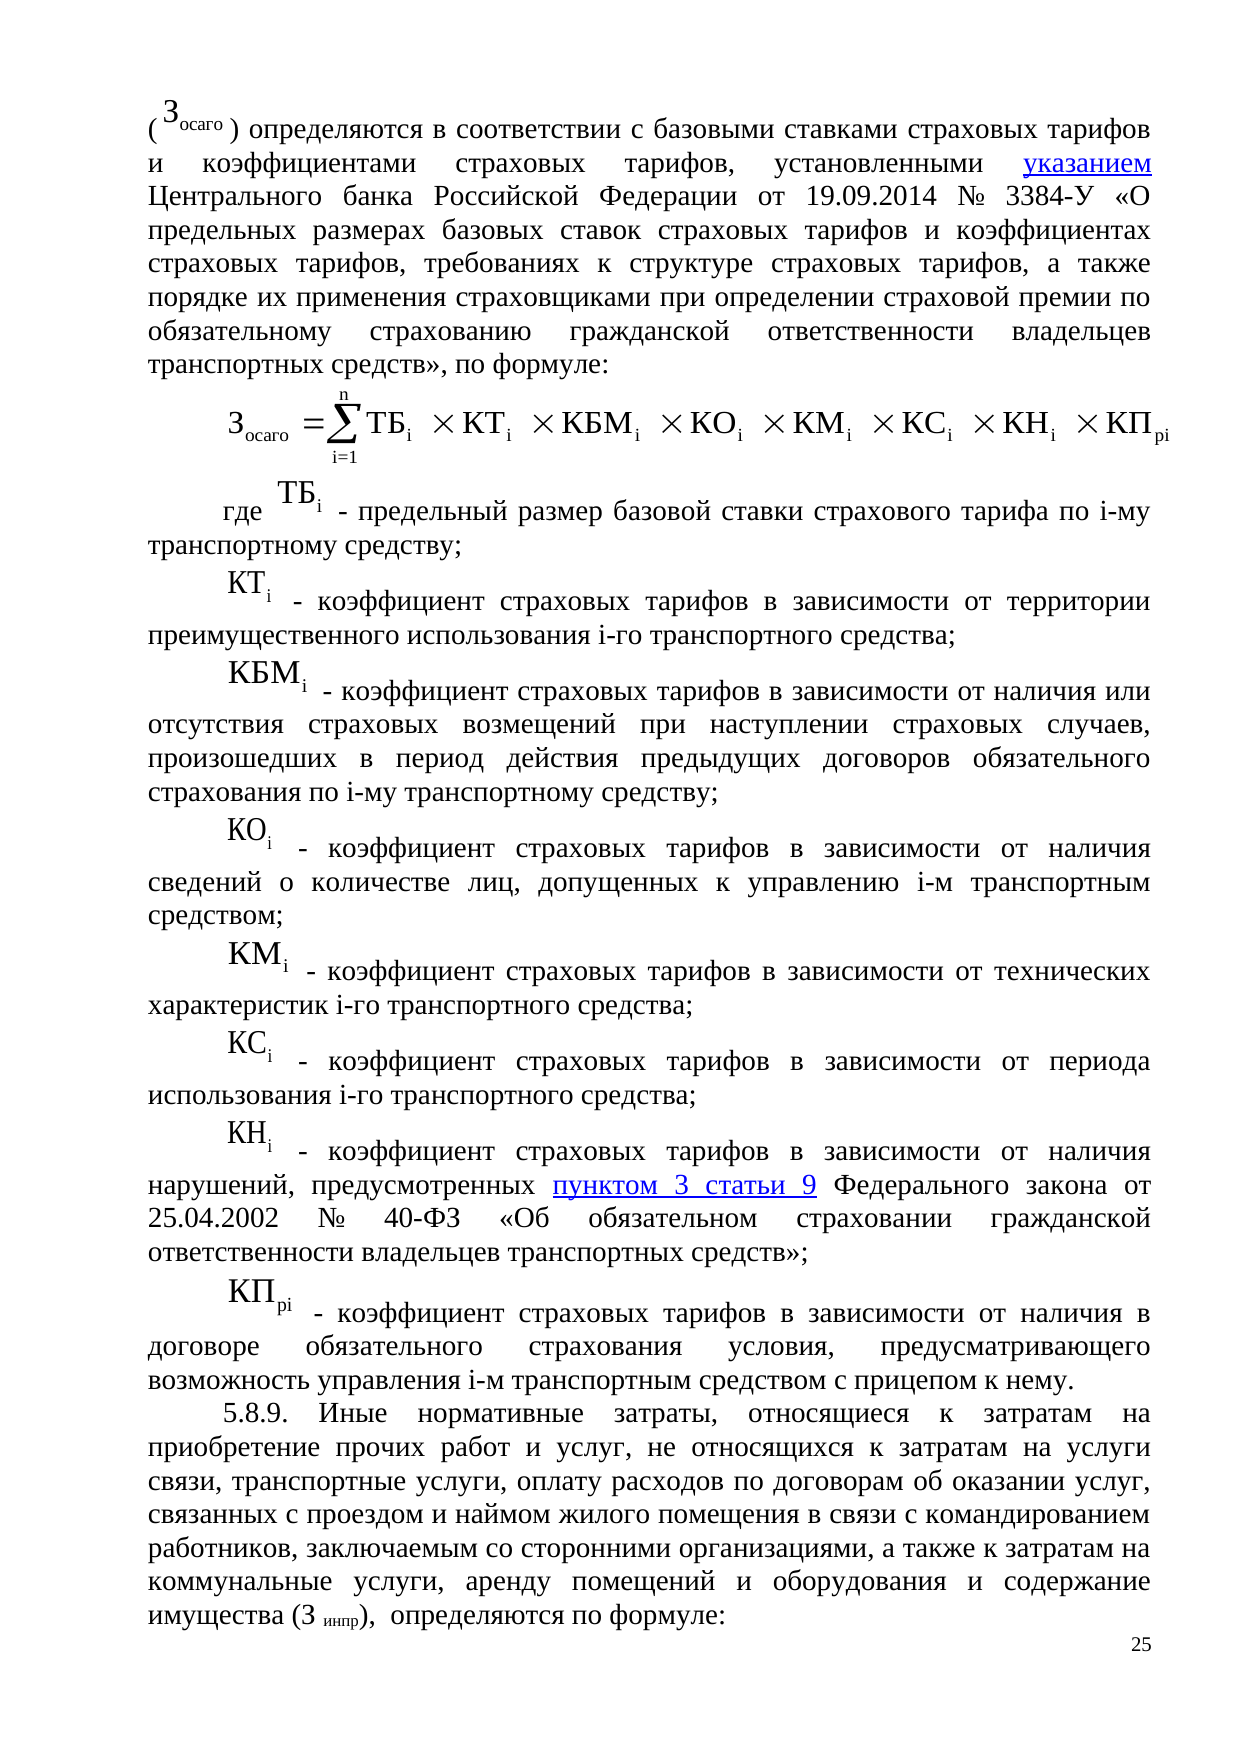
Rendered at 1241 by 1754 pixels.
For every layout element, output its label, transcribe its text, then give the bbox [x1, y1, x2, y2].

text - коэффициент страховых тарифов в зависимости от наличия нарушений, предусмотренных пунктом 3 статьи 9 Федерального закона от 25.04.2002 № 40-ФЗ «Об обязательном страховании гражданской ответственности владельцев транспортных средств»; [148, 1111, 1152, 1267]
text - коэффициент страховых тарифов в зависимости от наличия в договоре обязательного страхования условия, предусматривающего возможность управления i-м транспортным средством с прицепом к нему. [148, 1267, 1152, 1396]
text - коэффициент страховых тарифов в зависимости от территории преимущественного использования i-го транспортного средства; [148, 560, 1152, 650]
text - коэффициент страховых тарифов в зависимости от периода использования i-го транспортного средства; [148, 1021, 1152, 1111]
text - коэффициент страховых тарифов в зависимости от технических характеристик i-го транспортного средства; [148, 931, 1152, 1021]
text где - предельный размер базовой ставки страхового тарифа по i-му транспортному средству; [148, 471, 1152, 560]
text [148, 89, 1152, 380]
text - коэффициент страховых тарифов в зависимости от наличия или отсутствия страховых возмещений при наступлении страховых случаев, произошедших в период действия предыдущих договоров обязательного страхования по i-му транспортному средству; [148, 650, 1152, 807]
text 5.8.9. Иные нормативные затраты, относящиеся к затратам на приобретение прочих работ и услуг, не относящихся к затратам на услуги связи, транспортные услуги, оплату расходов по договорам об оказании услуг, связанных с проездом и наймом жилого помещения в связи с командированием работников, заключаемым со сторонними организациями, а также к затратам на коммунальные услуги, аренду помещений и оборудования и содержание имущества (З инпр), определяются по формуле: [148, 1396, 1152, 1630]
text - коэффициент страховых тарифов в зависимости от наличия сведений о количестве лиц, допущенных к управлению i-м транспортным средством; [148, 807, 1152, 931]
